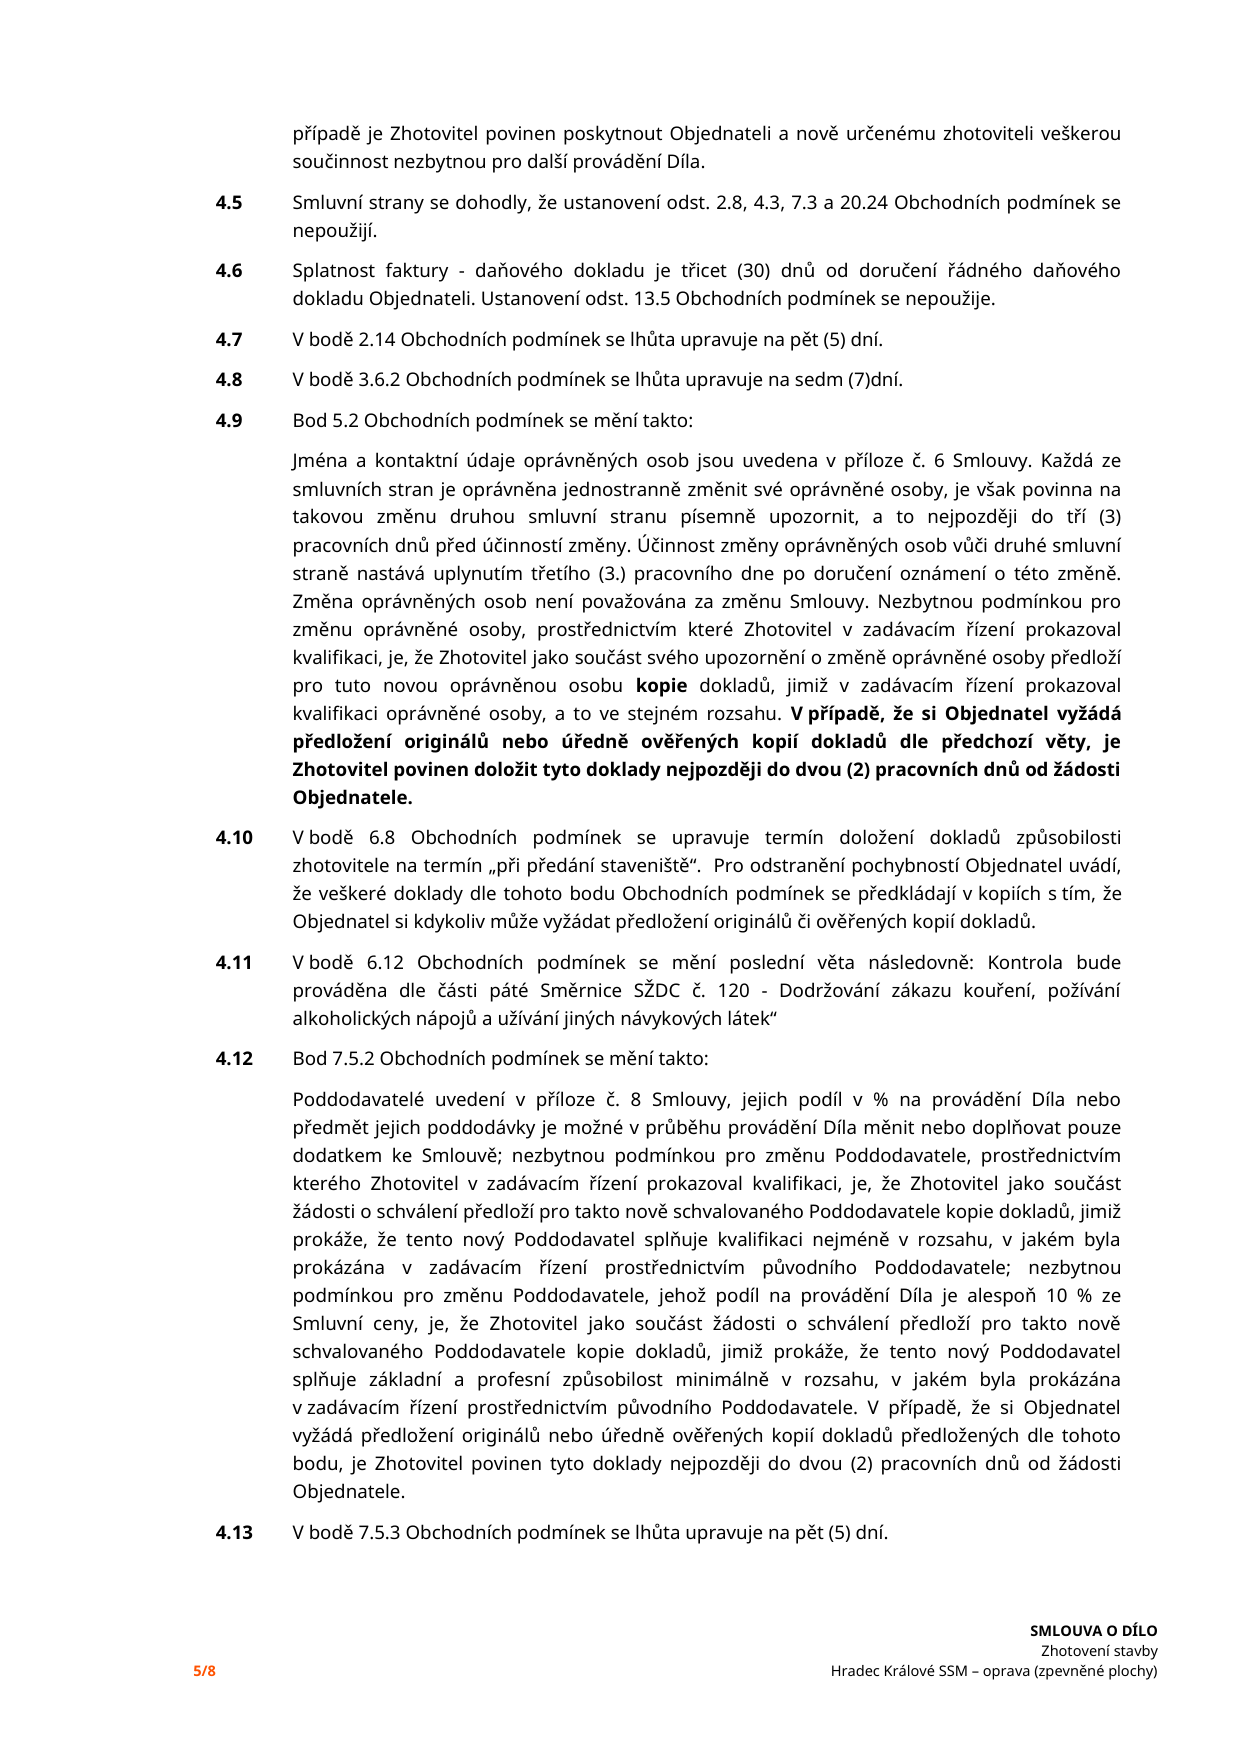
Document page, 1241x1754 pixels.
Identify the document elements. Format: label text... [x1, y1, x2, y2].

text Poddodavatelé uvedení v příloze č. 8 Smlouvy, jejich podíl v % na provádění Díla nebo předmět jejich poddodávky je možné v průběhu provádění Díla měnit nebo doplňovat pouze dodatkem ke Smlouvě; nezbytnou podmínkou pro změnu Poddodavatele, prostřednictvím kterého Zhotovitel v zadávacím řízení prokazoval kvalifikaci, je, že Zhotovitel jako součást žádosti o schválení předloží pro takto nově schvalovaného Poddodavatele kopie dokladů, jimiž prokáže, že tento nový Poddodavatel splňuje kvalifikaci nejméně v rozsahu, v jakém byla prokázána v zadávacím řízení prostřednictvím původního Poddodavatele; nezbytnou podmínkou pro změnu Poddodavatele, jehož podíl na provádění Díla je alespoň 10 % ze Smluvní ceny, je, že Zhotovitel jako součást žádosti o schválení předloží pro takto nově schvalovaného Poddodavatele kopie dokladů, jimiž prokáže, že tento nový Poddodavatel splňuje základní a profesní způsobilost minimálně v rozsahu, v jakém byla prokázána v zadávacím řízení prostřednictvím původního Poddodavatele. V případě, že si Objednatel vyžádá předložení originálů nebo úředně ověřených kopií dokladů předložených dle tohoto bodu, je Zhotovitel povinen tyto doklady nejpozději do dvou (2) pracovních dnů od žádosti Objednatele. [292, 1086, 1122, 1504]
text V bodě 7.5.3 Obchodních podmínek se lhůta upravuje na pět (5) dní. [216, 1519, 1122, 1544]
text V bodě 6.8 Obchodních podmínek se upravuje termín doložení dokladů způsobilosti zhotovitele na termín „při předání staveniště“. Pro odstranění pochybností Objednatel uvádí, že veškeré doklady dle tohoto bodu Obchodních podmínek se předkládají v kopiích s tím, že Objednatel si kdykoliv může vyžádat předložení originálů či ověřených kopií dokladů. [216, 824, 1122, 934]
text Bod 7.5.2 Obchodních podmínek se mění takto: [216, 1046, 1122, 1071]
text Bod 5.2 Obchodních podmínek se mění takto: [216, 407, 1122, 433]
text V bodě 3.6.2 Obchodních podmínek se lhůta upravuje na sedm (7)dní. [216, 367, 1122, 392]
text V bodě 6.12 Obchodních podmínek se mění poslední věta následovně: Kontrola bude prováděna dle části páté Směrnice SŽDC č. 120 - Dodržování zákazu kouření, požívání alkoholických nápojů a užívání jiných návykových látek“ [216, 949, 1122, 1031]
text Smluvní strany se dohodly, že ustanovení odst. 2.8, 4.3, 7.3 a 20.24 Obchodních podmínek se nepoužijí. [216, 189, 1122, 243]
text Splatnost faktury - daňového dokladu je třicet (30) dnů od doručení řádného daňového dokladu Objednateli. Ustanovení odst. 13.5 Obchodních podmínek se nepoužije. [216, 258, 1122, 311]
text Jména a kontaktní údaje oprávněných osob jsou uvedena v příloze č. 6 Smlouvy. Každá ze smluvních stran je oprávněna jednostranně změnit své oprávněné osoby, je však povinna na takovou změnu druhou smluvní stranu písemně upozornit, a to nejpozději do tří (3) pracovních dnů před účinností změny. Účinnost změny oprávněných osob vůči druhé smluvní straně nastává uplynutím třetího (3.) pracovního dne po doručení oznámení o této změně. Změna oprávněných osob není považována za změnu Smlouvy. Nezbytnou podmínkou pro změnu oprávněné osoby, prostřednictvím které Zhotovitel v zadávacím řízení prokazoval kvalifikaci, je, že Zhotovitel jako součást svého upozornění o změně oprávněné osoby předloží pro tuto novou oprávněnou osobu kopie dokladů, jimiž v zadávacím řízení prokazoval kvalifikaci oprávněné osoby, a to ve stejném rozsahu. V případě, že si Objednatel vyžádá předložení originálů nebo úředně ověřených kopií dokladů dle předchozí věty, je Zhotovitel povinen doložit tyto doklady nejpozději do dvou (2) pracovních dnů od žádosti Objednatele. [292, 448, 1122, 809]
text V bodě 2.14 Obchodních podmínek se lhůta upravuje na pět (5) dní. [216, 326, 1122, 352]
